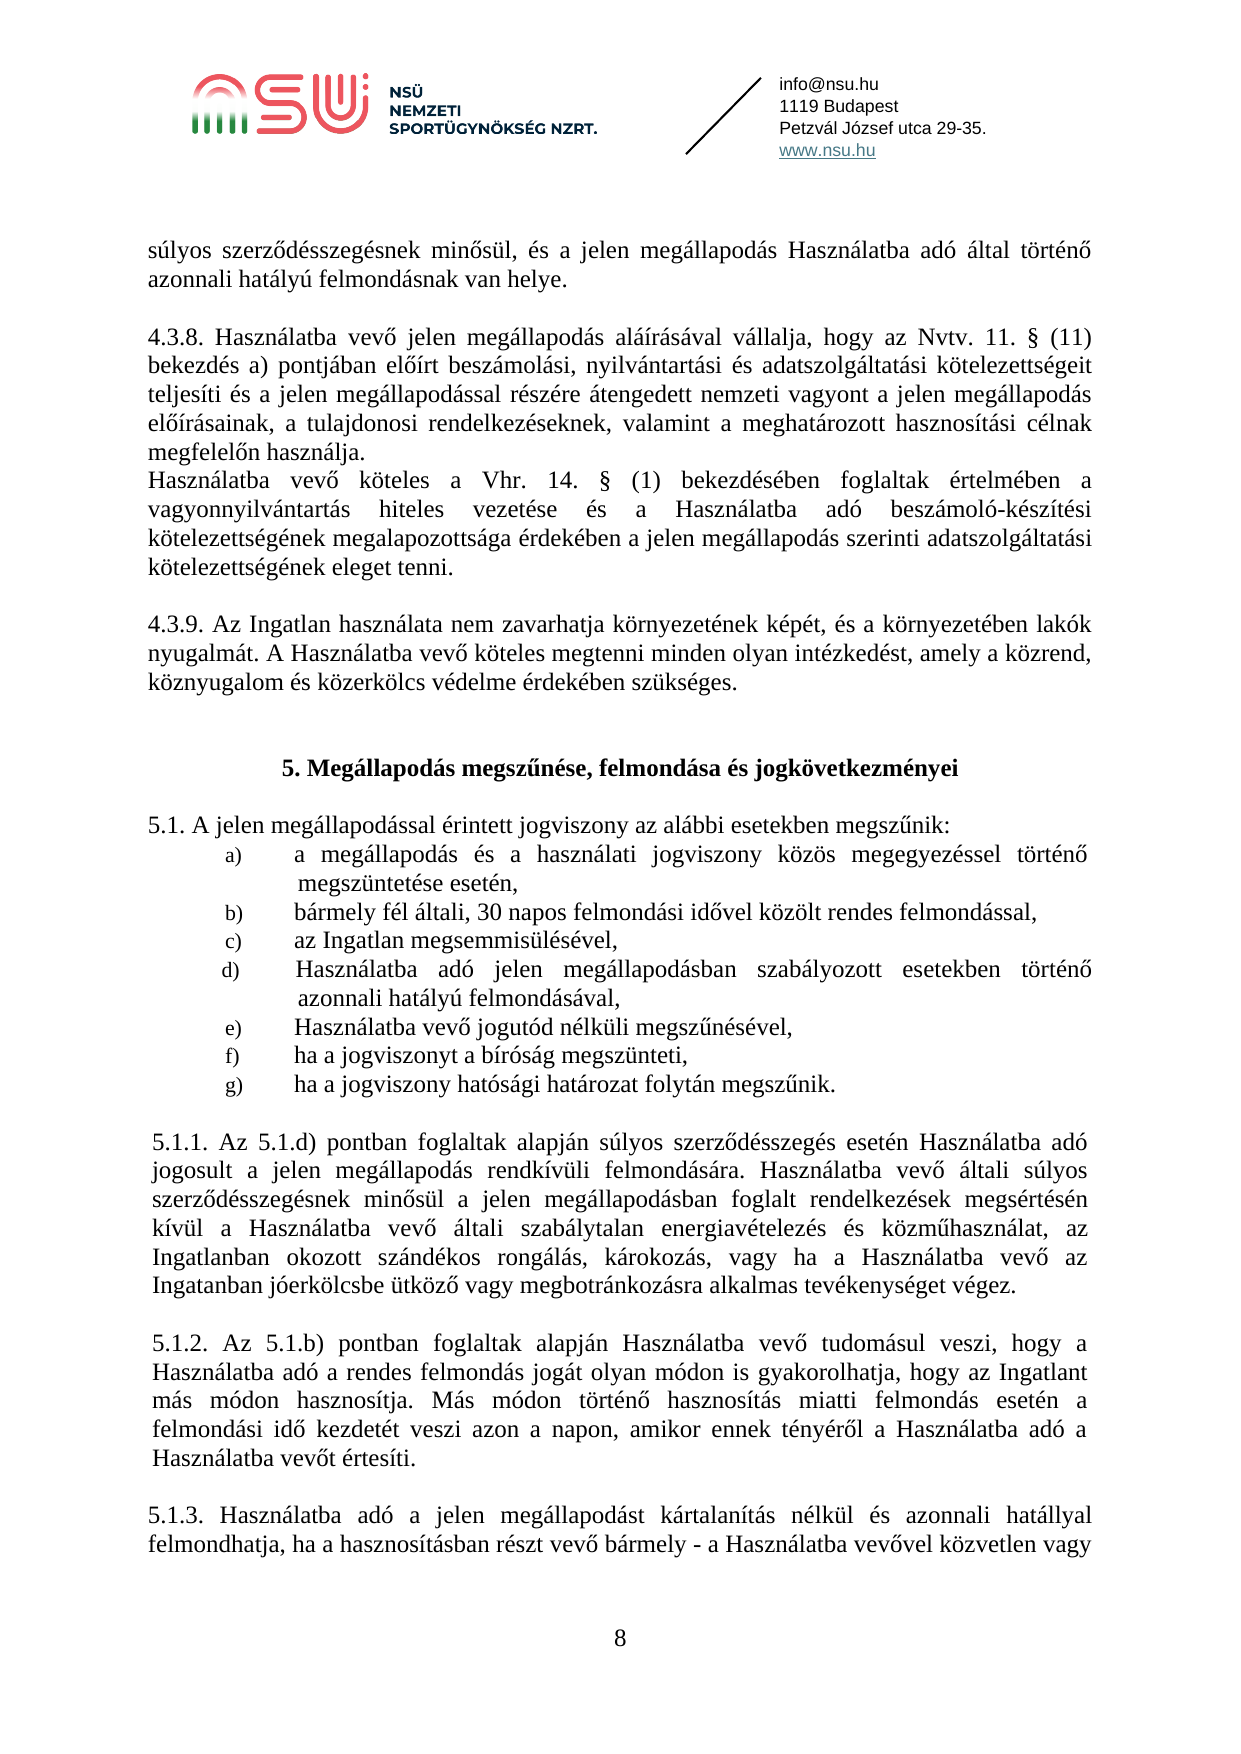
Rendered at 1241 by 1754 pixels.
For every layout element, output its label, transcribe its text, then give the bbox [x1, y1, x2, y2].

picture [192, 73, 605, 134]
list bármely fél általi, 30 napos felmondási idővel közölt rendes felmondással, [225, 897, 1088, 925]
list ha a jogviszonyt a bíróság megszünteti, [225, 1040, 1093, 1069]
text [148, 235, 1093, 293]
text 4.3.8. Használatba vevő jelen megállapodás aláírásával vállalja, hogy az Nvtv. 11. § (11) bekezdés a) pontjában előírt beszámolási, nyilvántartási és adatszolgáltatási kötelezettségeit teljesíti és a jelen megállapodással részére átengedett nemzeti vagyont a jelen megállapodás előírásainak, a tulajdonosi rendelkezéseknek, valamint a meghatározott hasznosítási célnak megfelelőn használja. [148, 322, 1093, 465]
text 5.1.2. Az 5.1.b) pontban foglaltak alapján Használatba vevő tudomásul veszi, hogy a Használatba adó a rendes felmondás jogát olyan módon is gyakorolhatja, hogy az Ingatlant más módon hasznosítja. Más módon történő hasznosítás miatti felmondás esetén a felmondási idő kezdetét veszi azon a napon, amikor ennek tényéről a Használatba adó a Használatba vevőt értesíti. [152, 1328, 1088, 1472]
text 5. Megállapodás megszűnése, felmondása és jogkövetkezményei [148, 753, 1093, 782]
text 4.3.9. Az Ingatlan használata nem zavarhatja környezetének képét, és a környezetében lakók nyugalmát. A Használatba vevő köteles megtenni minden olyan intézkedést, amely a közrend, köznyugalom és közerkölcs védelme érdekében szükséges. [148, 609, 1093, 695]
list ha a jogviszony hatósági határozat folytán megszűnik. [225, 1069, 1093, 1098]
text 5.1. A jelen megállapodással érintett jogviszony az alábbi esetekben megszűnik: [148, 810, 1093, 839]
list az Ingatlan megsemmisülésével, [225, 925, 1093, 954]
list a megállapodás és a használati jogviszony közös megegyezéssel történő megszüntetése esetén, [225, 839, 1088, 897]
list Használatba vevő jogutód nélküli megszűnésével, [225, 1012, 1093, 1040]
text 5.1.1. Az 5.1.d) pontban foglaltak alapján súlyos szerződésszegés esetén Használatba adó jogosult a jelen megállapodás rendkívüli felmondására. Használatba vevő általi súlyos szerződésszegésnek minősül a jelen megállapodásban foglalt rendelkezések megsértésén kívül a Használatba vevő általi szabálytalan energiavételezés és közműhasználat, az Ingatlanban okozott szándékos rongálás, károkozás, vagy ha a Használatba vevő az Ingatanban jóerkölcsbe ütköző vagy megbotránkozásra alkalmas tevékenységet végez. [152, 1127, 1088, 1299]
text Használatba vevő köteles a Vhr. 14. § (1) bekezdésében foglaltak értelmében a vagyonnyilvántartás hiteles vezetése és a Használatba adó beszámoló-készítési kötelezettségének megalapozottsága érdekében a jelen megállapodás szerinti adatszolgáltatási kötelezettségének eleget tenni. [148, 465, 1093, 580]
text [148, 1500, 1093, 1558]
list Használatba adó jelen megállapodásban szabályozott esetekben történő azonnali hatályú felmondásával, [221, 954, 1093, 1012]
